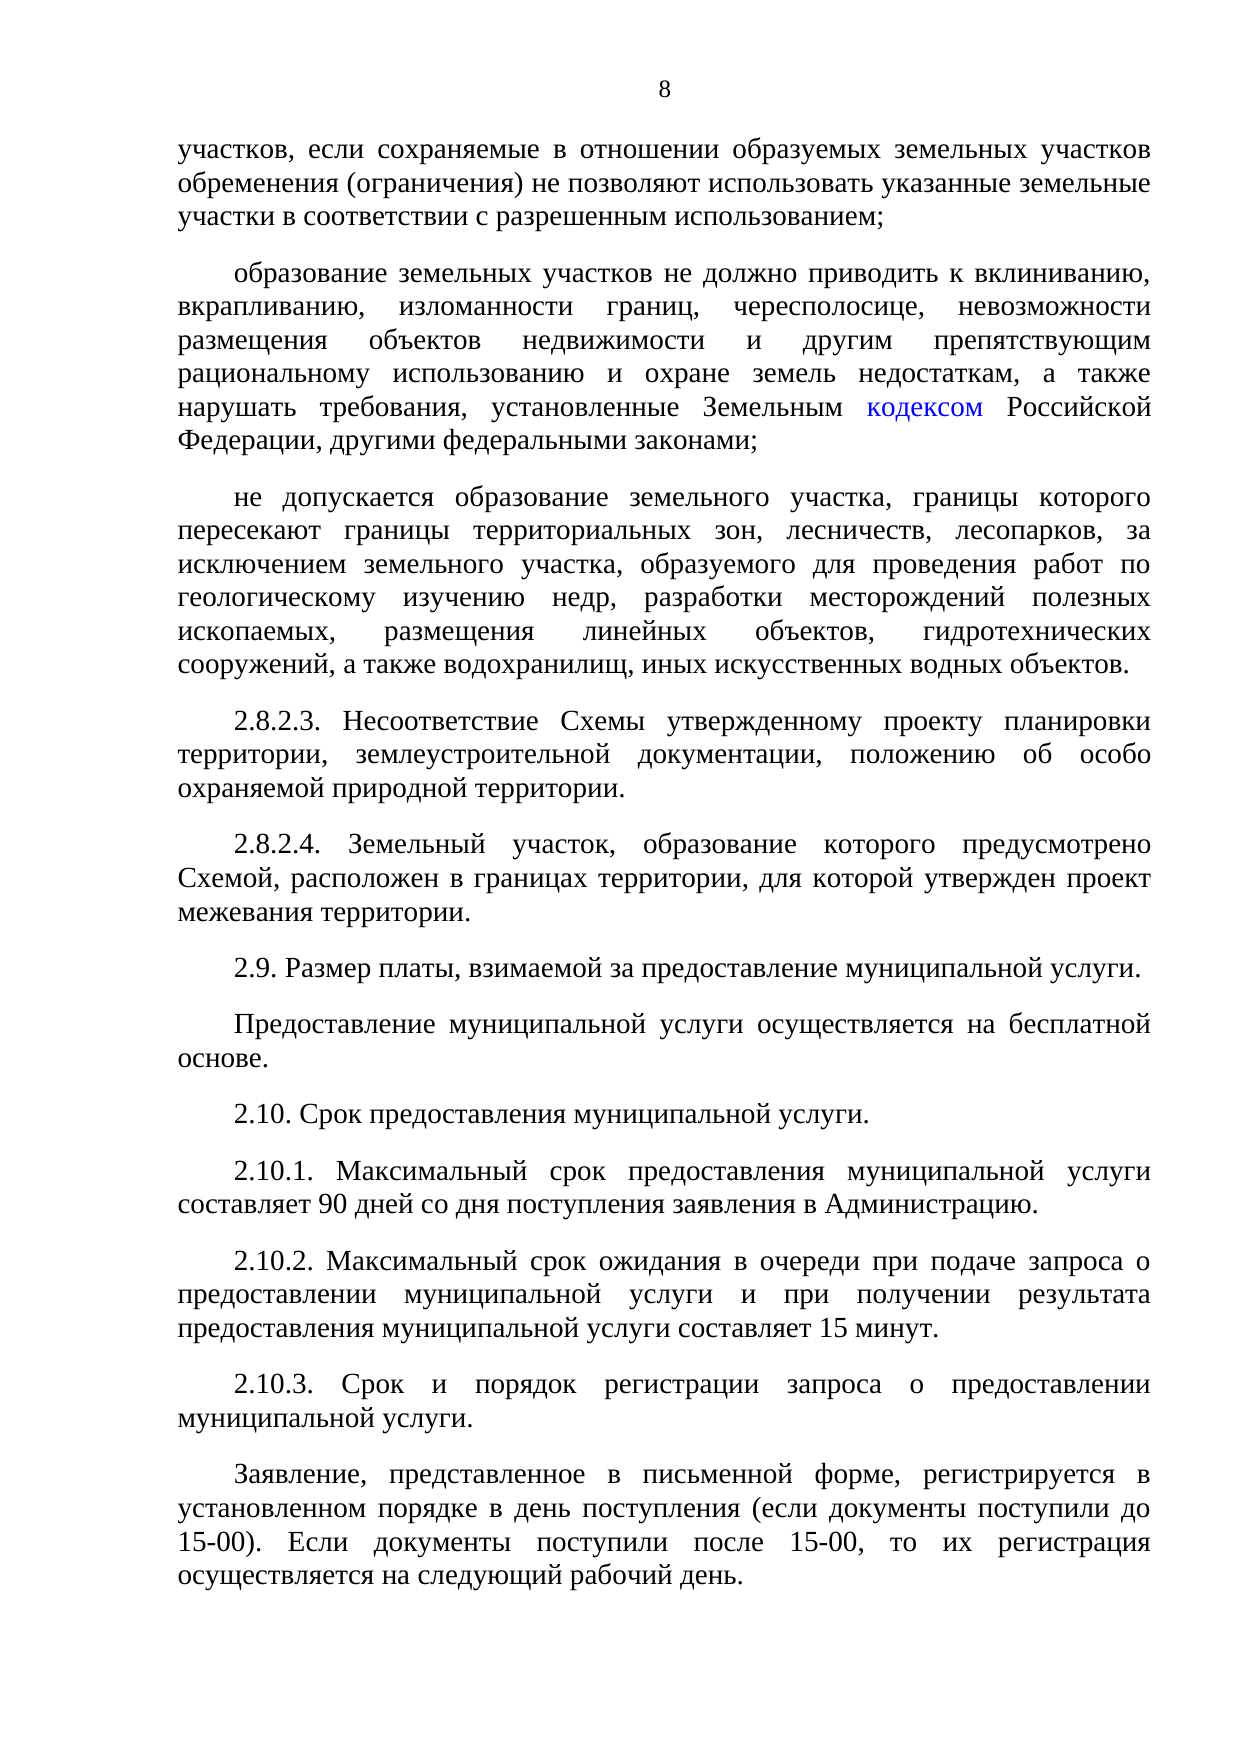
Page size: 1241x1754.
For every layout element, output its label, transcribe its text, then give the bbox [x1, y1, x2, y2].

text 2.8.2.3. Несоответствие Схемы утвержденному проекту планировки территории, землеустроительной документации, положению об особо охраняемой природной территории. [177, 703, 1152, 804]
text не допускается образование земельного участка, границы которого пересекают границы территориальных зон, лесничеств, лесопарков, за исключением земельного участка, образуемого для проведения работ по геологическому изучению недр, разработки месторождений полезных ископаемых, размещения линейных объектов, гидротехнических сооружений, а также водохранилищ, иных искусственных водных объектов. [177, 479, 1152, 680]
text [177, 131, 1152, 232]
text образование земельных участков не должно приводить к вклиниванию, вкрапливанию, изломанности границ, чересполосице, невозможности размещения объектов недвижимости и другим препятствующим рациональному использованию и охране земель недостаткам, а также нарушать требования, установленные Земельным кодексом Российской Федерации, другими федеральными законами; [177, 255, 1152, 456]
text 2.10. Срок предоставления муниципальной услуги. [177, 1097, 1152, 1130]
text 2.10.3. Срок и порядок регистрации запроса о предоставлении муниципальной услуги. [177, 1367, 1152, 1434]
text 2.9. Размер платы, взимаемой за предоставление муниципальной услуги. [177, 950, 1152, 984]
text 2.10.1. Максимальный срок предоставления муниципальной услуги составляет 90 дней со дня поступления заявления в Администрацию. [177, 1153, 1152, 1220]
text Заявление, представленное в письменной форме, регистрируется в установленном порядке в день поступления (если документы поступили до 15-00). Если документы поступили после 15-00, то их регистрация осуществляется на следующий рабочий день. [177, 1457, 1152, 1591]
text 2.10.2. Максимальный срок ожидания в очереди при подаче запроса о предоставлении муниципальной услуги и при получении результата предоставления муниципальной услуги составляет 15 минут. [177, 1243, 1152, 1344]
text Предоставление муниципальной услуги осуществляется на бесплатной основе. [177, 1007, 1152, 1074]
text 2.8.2.4. Земельный участок, образование которого предусмотрено Схемой, расположен в границах территории, для которой утвержден проект межевания территории. [177, 827, 1152, 927]
